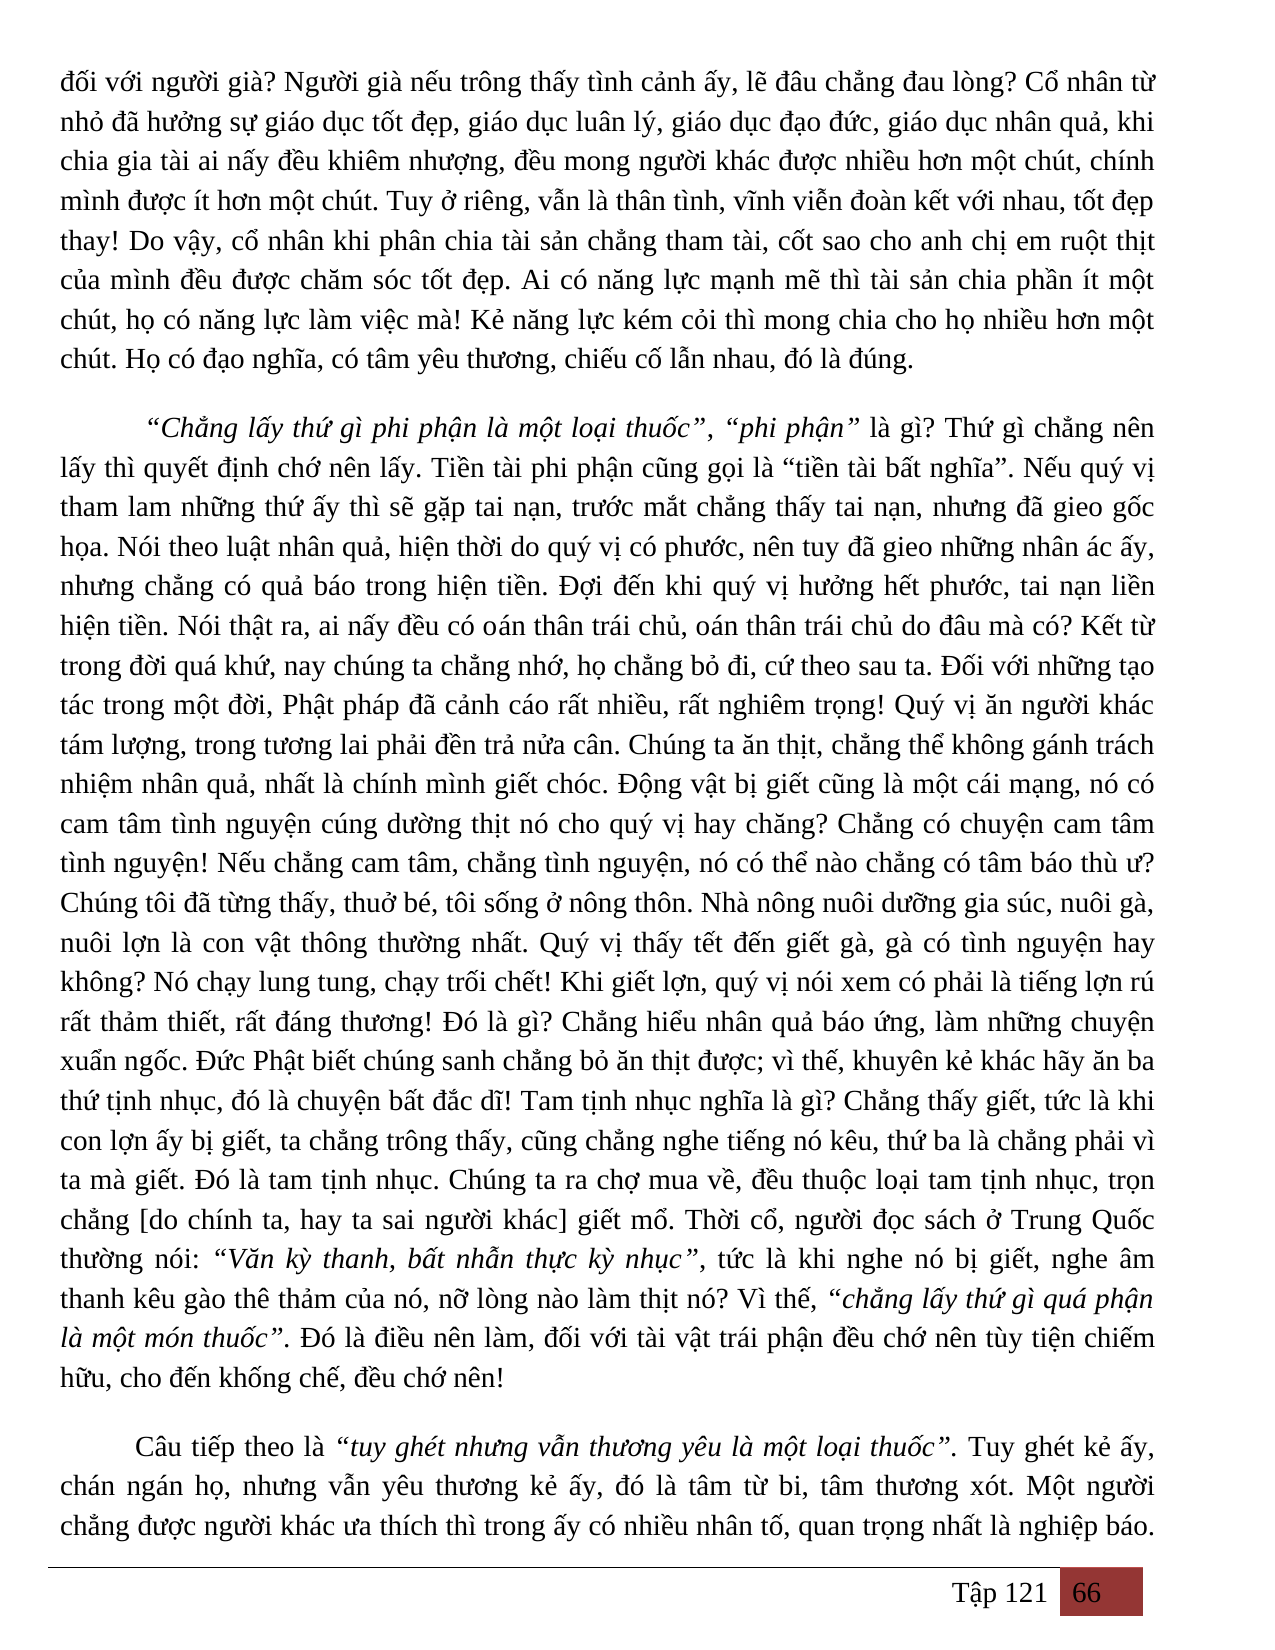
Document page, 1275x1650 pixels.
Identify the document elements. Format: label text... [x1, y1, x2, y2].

text “Chẳng lấy thứ gì phi phận là một loại thuốc”, “phi phận” là gì? Thứ gì chẳng nên lấy thì quyết định chớ nên lấy. Tiền tài phi phận cũng gọi là “tiền tài bất nghĩa”. Nếu quý vị tham lam những thứ ấy thì sẽ gặp tai nạn, trước mắt chẳng thấy tai nạn, nhưng đã gieo gốc họa. Nói theo luật nhân quả, hiện thời do quý vị có phước, nên tuy đã gieo những nhân ác ấy, nhưng chẳng có quả báo trong hiện tiền. Đợi đến khi quý vị hưởng hết phước, tai nạn liền hiện tiền. Nói thật ra, ai nấy đều có oán thân trái chủ, oán thân trái chủ do đâu mà có? Kết từ trong đời quá khứ, nay chúng ta chẳng nhớ, họ chẳng bỏ đi, cứ theo sau ta. Đối với những tạo tác trong một đời, Phật pháp đã cảnh cáo rất nhiều, rất nghiêm trọng! Quý vị ăn người khác tám lượng, trong tương lai phải đền trả nửa cân. Chúng ta ăn thịt, chẳng thể không gánh trách nhiệm nhân quả, nhất là chính mình giết chóc. Động vật bị giết cũng là một cái mạng, nó có cam tâm tình nguyện cúng dường thịt nó cho quý vị hay chăng? Chẳng có chuyện cam tâm tình nguyện! Nếu chẳng cam tâm, chẳng tình nguyện, nó có thể nào chẳng có tâm báo thù ư? Chúng tôi đã từng thấy, thuở bé, tôi sống ở nông thôn. Nhà nông nuôi dưỡng gia súc, nuôi gà, nuôi lợn là con vật thông thường nhất. Quý vị thấy tết đến giết gà, gà có tình nguyện hay không? Nó chạy lung tung, chạy trối chết! Khi giết lợn, quý vị nói xem có phải là tiếng lợn rú rất thảm thiết, rất đáng thương! Đó là gì? Chẳng hiểu nhân quả báo ứng, làm những chuyện xuẩn ngốc. Đức Phật biết chúng sanh chẳng bỏ ăn thịt được; vì thế, khuyên kẻ khác hãy ăn ba thứ tịnh nhục, đó là chuyện bất đắc dĩ! Tam tịnh nhục nghĩa là gì? Chẳng thấy giết, tức là khi con lợn ấy bị giết, ta chẳng trông thấy, cũng chẳng nghe tiếng nó kêu, thứ ba là chẳng phải vì ta mà giết. Đó là tam tịnh nhục. Chúng ta ra chợ mua về, đều thuộc loại tam tịnh nhục, trọn chẳng [do chính ta, hay ta sai người khác] giết mổ. Thời cổ, người đọc sách ở Trung Quốc thường nói: “Văn kỳ thanh, bất nhẫn thực kỳ nhục”, tức là khi nghe nó bị giết, nghe âm thanh kêu gào thê thảm của nó, nỡ lòng nào làm thịt nó? Vì thế, “chẳng lấy thứ gì quá phận là một món thuốc”. Đó là điều nên làm, đối với tài vật trái phận đều chớ nên tùy tiện chiếm hữu, cho đến khống chế, đều chớ nên! [60, 406, 1155, 1395]
